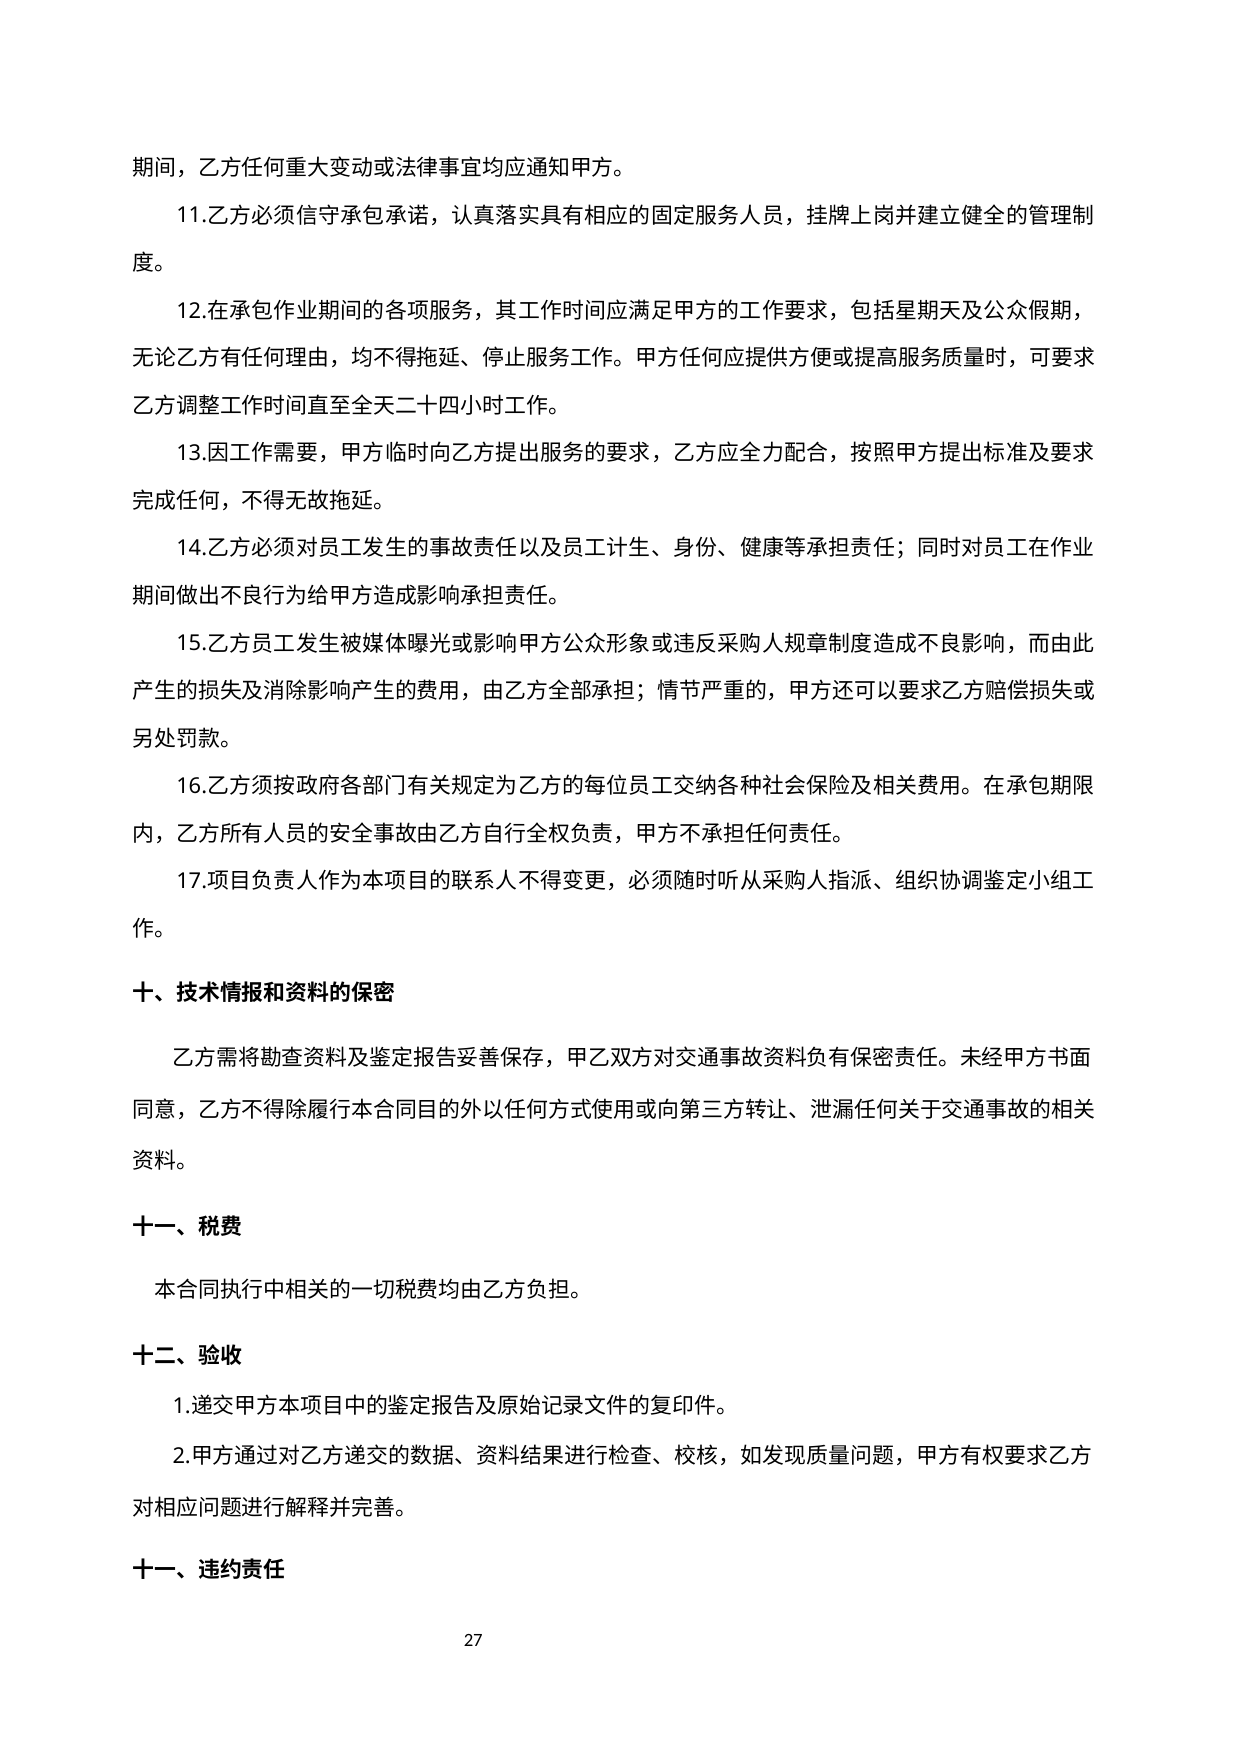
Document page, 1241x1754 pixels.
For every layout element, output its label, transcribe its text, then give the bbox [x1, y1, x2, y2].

text 11.乙方必须信守承包承诺，认真落实具有相应的固定服务人员，挂牌上岗并建立健全的管理制度。 [132, 197, 1095, 277]
text 15.乙方员工发生被媒体曝光或影响甲方公众形象或违反采购人规章制度造成不良影响，而由此产生的损失及消除影响产生的费用，由乙方全部承担；情节严重的，甲方还可以要求乙方赔偿损失或另处罚款。 [132, 625, 1095, 752]
text 2.甲方通过对乙方递交的数据、资料结果进行检查、校核，如发现质量问题，甲方有权要求乙方对相应问题进行解释并完善。 [132, 1437, 1095, 1523]
text 乙方需将勘查资料及鉴定报告妥善保存，甲乙双方对交通事故资料负有保密责任。未经甲方书面同意，乙方不得除履行本合同目的外以任何方式使用或向第三方转让、泄漏任何关于交通事故的相关资料。 [132, 1038, 1095, 1177]
text 十一、税费 [132, 1209, 1095, 1240]
text 13.因工作需要，甲方临时向乙方提出服务的要求，乙方应全力配合，按照甲方提出标准及要求完成任何，不得无故拖延。 [132, 435, 1095, 514]
text 1.递交甲方本项目中的鉴定报告及原始记录文件的复印件。 [132, 1387, 1095, 1421]
text 十二、验收 [132, 1336, 1095, 1371]
text 12.在承包作业期间的各项服务，其工作时间应满足甲方的工作要求，包括星期天及公众假期，无论乙方有任何理由，均不得拖延、停止服务工作。甲方任何应提供方便或提高服务质量时，可要求乙方调整工作时间直至全天二十四小时工作。 [132, 293, 1095, 419]
text 17.项目负责人作为本项目的联系人不得变更，必须随时听从采购人指派、组织协调鉴定小组工作。 [132, 863, 1095, 942]
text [132, 150, 1095, 182]
text 十、技术情报和资料的保密 [132, 974, 1095, 1006]
text 十一、违约责任 [132, 1552, 1095, 1583]
text 本合同执行中相关的一切税费均由乙方负担。 [132, 1272, 1095, 1304]
text 14.乙方必须对员工发生的事故责任以及员工计生、身份、健康等承担责任；同时对员工在作业期间做出不良行为给甲方造成影响承担责任。 [132, 530, 1095, 609]
text 16.乙方须按政府各部门有关规定为乙方的每位员工交纳各种社会保险及相关费用。在承包期限内，乙方所有人员的安全事故由乙方自行全权负责，甲方不承担任何责任。 [132, 768, 1095, 847]
